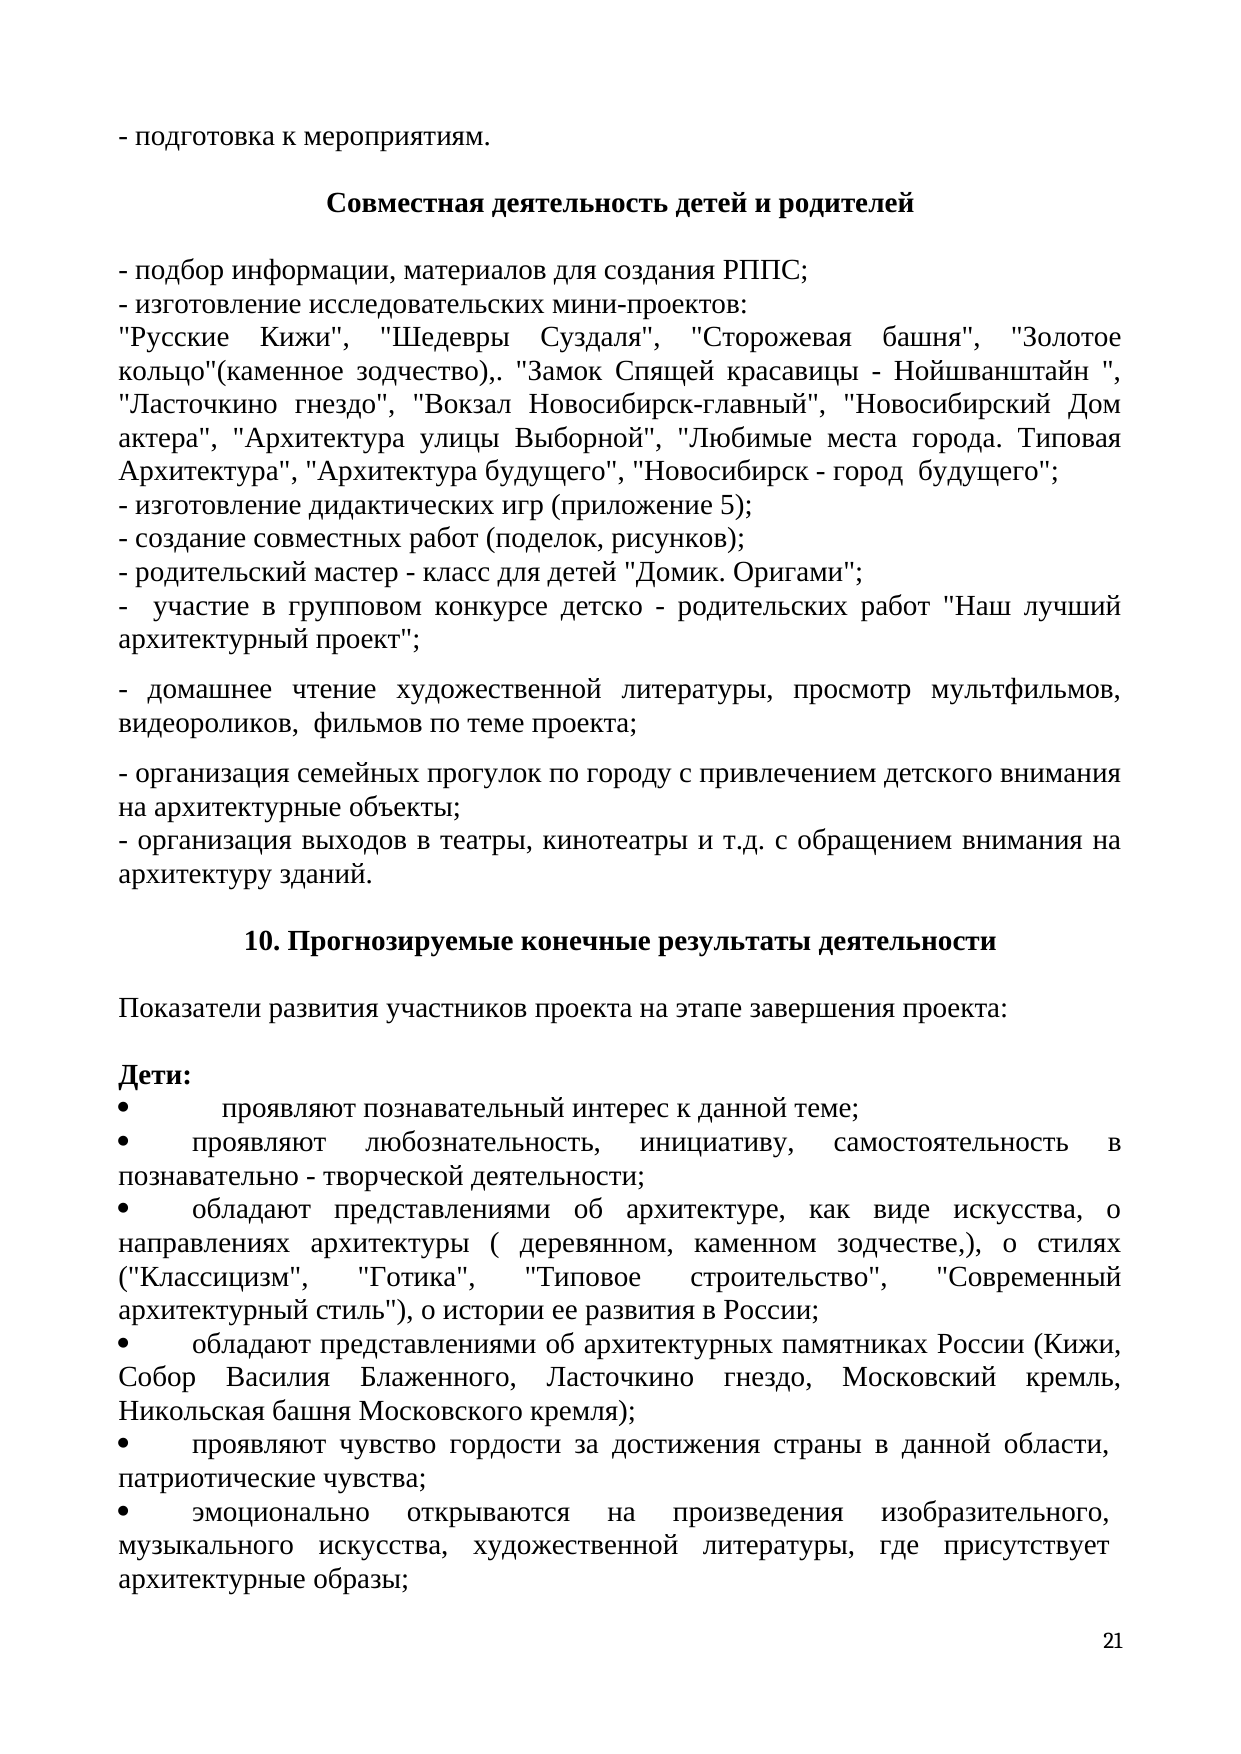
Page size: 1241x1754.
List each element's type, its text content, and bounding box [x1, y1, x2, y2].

text - подготовка к мероприятиям. [118, 118, 1122, 152]
text 10. Прогнозируемые конечные результаты деятельности [118, 923, 1122, 956]
text - участие в групповом конкурсе детско - родительских работ "Наш лучший архитектурный проект"; [118, 588, 1122, 655]
text - создание совместных работ (поделок, рисунков); [118, 521, 1122, 554]
text Показатели развития участников проекта на этапе завершения проекта: [118, 990, 1122, 1023]
text Дети: [118, 1057, 1122, 1091]
text - организация семейных прогулок по городу с привлечением детского внимания на архитектурные объекты; [118, 755, 1122, 822]
list проявляют любознательность, инициативу, самостоятельность в познавательно - творческой деятельности; [118, 1124, 1122, 1191]
text - домашнее чтение художественной литературы, просмотр мультфильмов, видеороликов, фильмов по теме проекта; [118, 671, 1122, 738]
text - организация выходов в театры, кинотеатры и т.д. с обращением внимания на архитектуру зданий. [118, 822, 1122, 889]
text "Русские Кижи", "Шедевры Суздаля", "Сторожевая башня", "Золотое кольцо"(каменное зодчество),. "Замок Спящей красавицы - Нойшванштайн ", "Ласточкино гнездо", "Вокзал Новосибирск-главный", "Новосибирский Дом актера", "Архитектура улицы Выборной", "Любимые места города. Типовая Архитектура", "Архитектура будущего", "Новосибирск - город будущего"; [118, 319, 1122, 487]
text - изготовление дидактических игр (приложение 5); [118, 487, 1122, 521]
list проявляют познавательный интерес к данной теме; [118, 1091, 1122, 1124]
text - подбор информации, материалов для создания РППС; [118, 252, 1122, 286]
list эмоционально открываются на произведения изобразительного, музыкального искусства, художественной литературы, где присутствует архитектурные образы; [118, 1494, 1110, 1594]
text - родительский мастер - класс для детей "Домик. Оригами"; [118, 554, 1122, 588]
text Совместная деятельность детей и родителей [118, 185, 1122, 219]
list обладают представлениями об архитектурных памятниках России (Кижи, Собор Василия Блаженного, Ласточкино гнездо, Московский кремль, Никольская башня Московского кремля); [118, 1326, 1122, 1426]
list проявляют чувство гордости за достижения страны в данной области, патриотические чувства; [118, 1426, 1110, 1494]
text - изготовление исследовательских мини-проектов: [118, 286, 1122, 319]
list обладают представлениями об архитектуре, как виде искусства, о направлениях архитектуры ( деревянном, каменном зодчестве,), о стилях ("Классицизм", "Готика", "Типовое строительство", "Современный архитектурный стиль"), о истории ее развития в России; [118, 1191, 1122, 1326]
